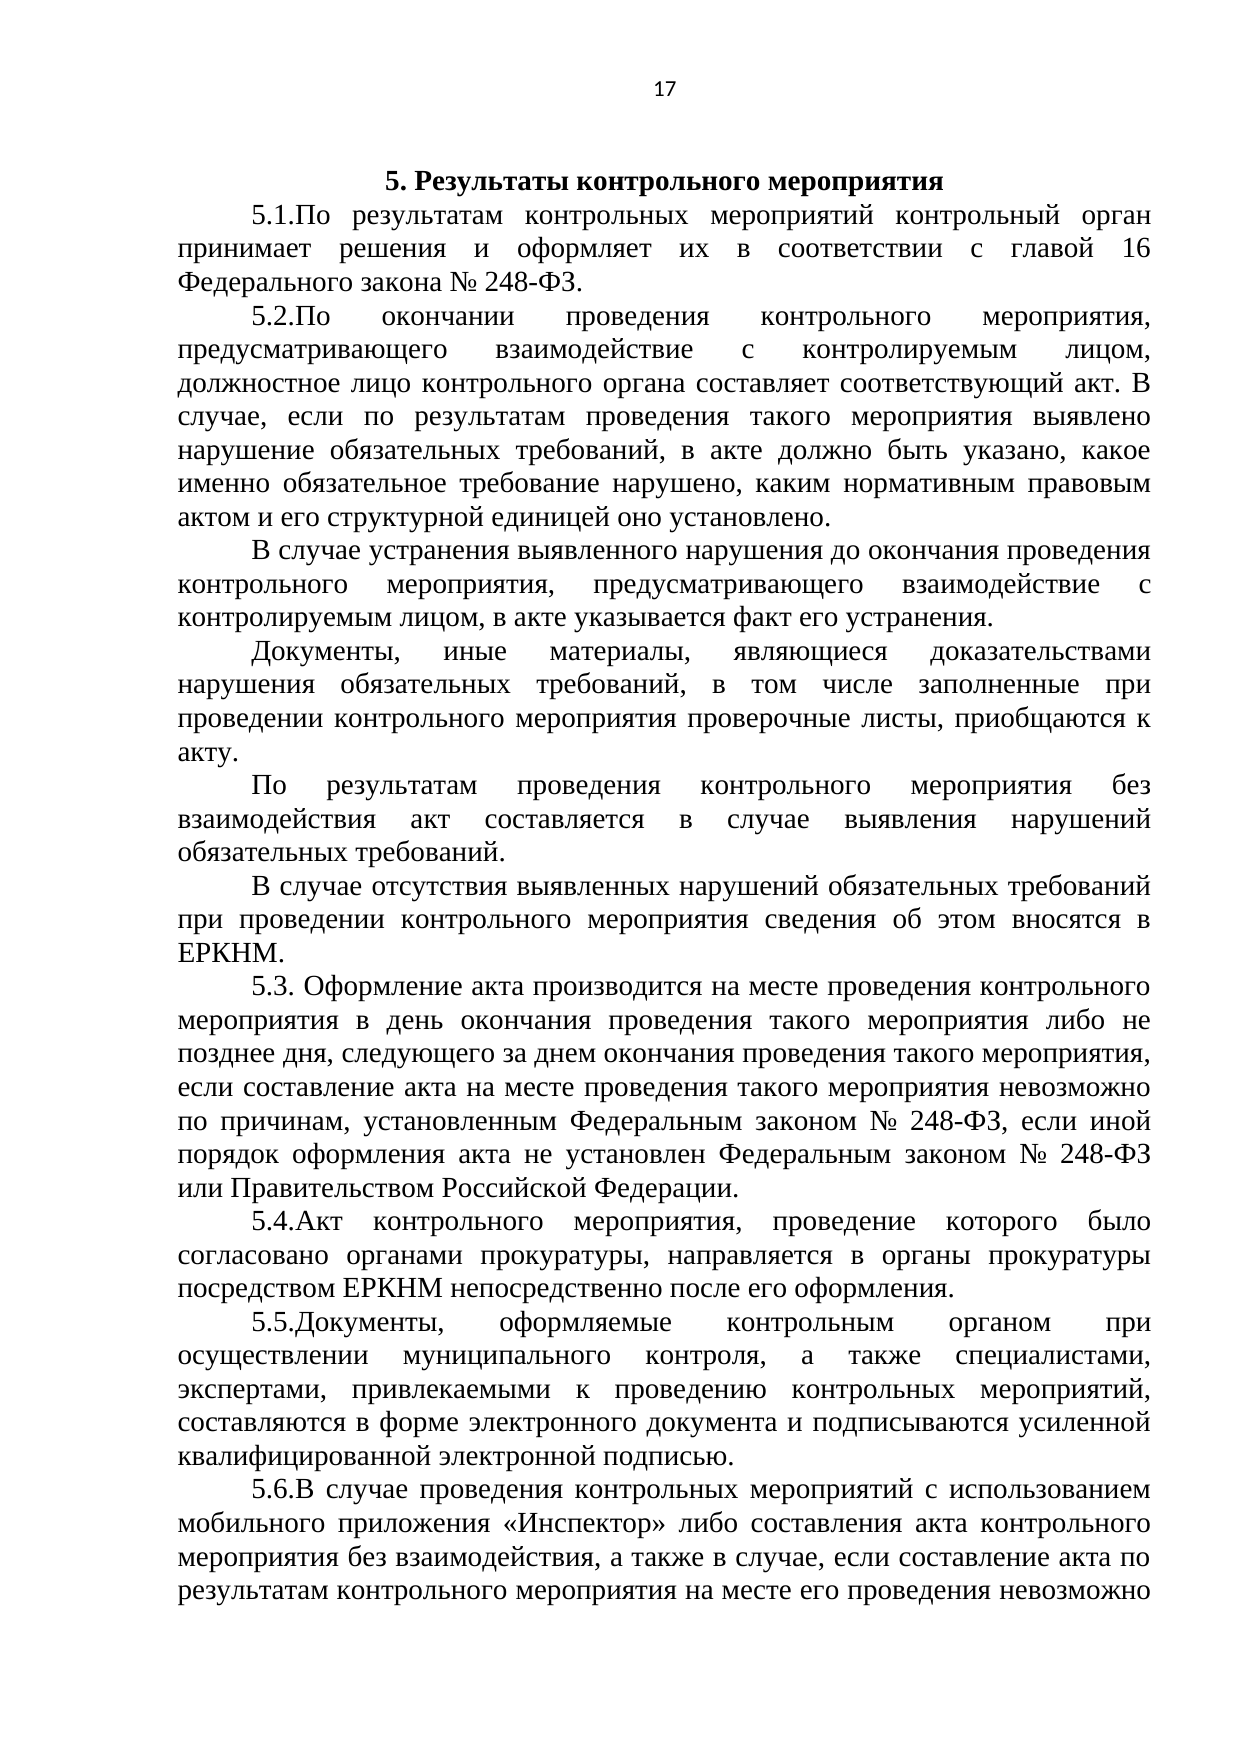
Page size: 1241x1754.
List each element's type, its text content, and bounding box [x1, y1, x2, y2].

text 5. Результаты контрольного мероприятия [177, 163, 1152, 197]
text В случае устранения выявленного нарушения до окончания проведения контрольного мероприятия, предусматривающего взаимодействие с контролируемым лицом, в акте указывается факт его устранения. [177, 532, 1152, 633]
text 5.3. Оформление акта производится на месте проведения контрольного мероприятия в день окончания проведения такого мероприятия либо не позднее дня, следующего за днем окончания проведения такого мероприятия, если составление акта на месте проведения такого мероприятия невозможно по причинам, установленным Федеральным законом № 248-ФЗ, если иной порядок оформления акта не установлен Федеральным законом № 248-ФЗ или Правительством Российской Федерации. [177, 968, 1152, 1203]
text Документы, иные материалы, являющиеся доказательствами нарушения обязательных требований, в том числе заполненные при проведении контрольного мероприятия проверочные листы, приобщаются к акту. [177, 633, 1152, 767]
text 5.2.По окончании проведения контрольного мероприятия, предусматривающего взаимодействие с контролируемым лицом, должностное лицо контрольного органа составляет соответствующий акт. В случае, если по результатам проведения такого мероприятия выявлено нарушение обязательных требований, в акте должно быть указано, какое именно обязательное требование нарушено, каким нормативным правовым актом и его структурной единицей оно установлено. [177, 298, 1152, 532]
text 5.5.Документы, оформляемые контрольным органом при осуществлении муниципального контроля, а также специалистами, экспертами, привлекаемыми к проведению контрольных мероприятий, составляются в форме электронного документа и подписываются усиленной квалифицированной электронной подписью. [177, 1304, 1152, 1472]
text В случае отсутствия выявленных нарушений обязательных требований при проведении контрольного мероприятия сведения об этом вносятся в ЕРКНМ. [177, 868, 1152, 968]
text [177, 1472, 1152, 1606]
text 5.1.По результатам контрольных мероприятий контрольный орган принимает решения и оформляет их в соответствии с главой 16 Федерального закона № 248-ФЗ. [177, 197, 1152, 298]
text По результатам проведения контрольного мероприятия без взаимодействия акт составляется в случае выявления нарушений обязательных требований. [177, 767, 1152, 868]
text 5.4.Акт контрольного мероприятия, проведение которого было согласовано органами прокуратуры, направляется в органы прокуратуры посредством ЕРКНМ непосредственно после его оформления. [177, 1203, 1152, 1304]
